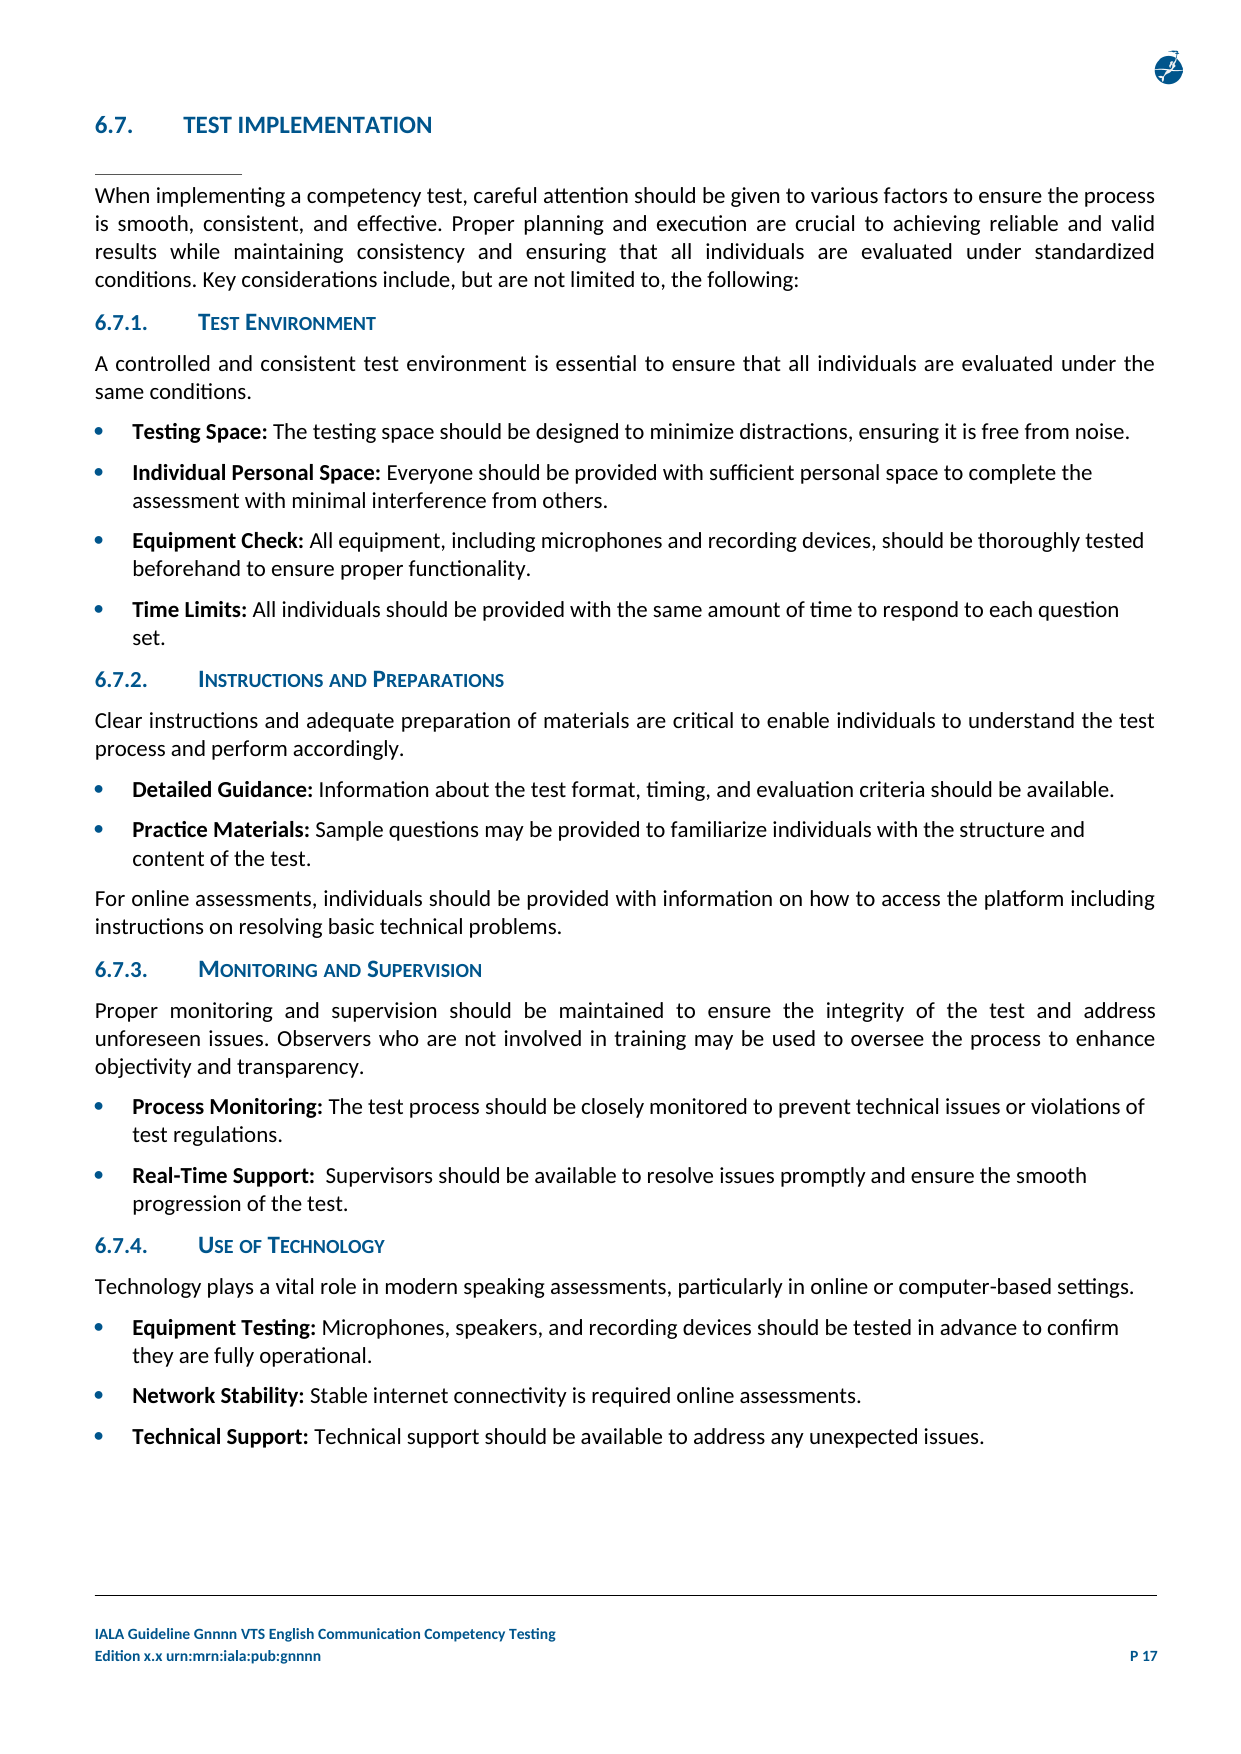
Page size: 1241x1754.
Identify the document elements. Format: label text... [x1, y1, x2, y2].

subtitle Monitoring and Supervision [94, 953, 1069, 983]
picture [1123, 0, 1241, 119]
text A controlled and consistent test environment is essential to ensure that all individuals are evaluated under the same conditions. [94, 349, 1157, 405]
subtitle Instructions and Preparations [94, 663, 1069, 694]
text For online assessments, individuals should be provided with information on how to access the platform including instructions on resolving basic technical problems. [94, 884, 1157, 940]
text Real-Time Support: Supervisors should be available to resolve issues promptly and ensure the smooth progression of the test. [94, 1161, 1157, 1217]
subtitle Test Environment [94, 306, 1069, 336]
text Equipment Check: All equipment, including microphones and recording devices, should be thoroughly tested beforehand to ensure proper functionality. [94, 526, 1157, 582]
text When implementing a competency test, careful attention should be given to various factors to ensure the process is smooth, consistent, and effective. Proper planning and execution are crucial to achieving reliable and valid results while maintaining consistency and ensuring that all individuals are evaluated under standardized conditions. Key considerations include, but are not limited to, the following: [94, 181, 1157, 293]
subtitle Use of Technology [94, 1229, 1069, 1260]
subtitle TEST IMPLEMENTATION [94, 109, 1157, 139]
text Testing Space: The testing space should be designed to minimize distractions, ensuring it is free from noise. [94, 417, 1157, 445]
text Detailed Guidance: Information about the test format, timing, and evaluation criteria should be available. [94, 775, 1157, 803]
text Equipment Testing: Microphones, speakers, and recording devices should be tested in advance to confirm they are fully operational. [94, 1313, 1157, 1369]
text Technology plays a vital role in modern speaking assessments, particularly in online or computer-based settings. [94, 1272, 1157, 1300]
text Practice Materials: Sample questions may be provided to familiarize individuals with the structure and content of the test. [94, 816, 1157, 872]
text Clear instructions and adequate preparation of materials are critical to enable individuals to understand the test process and perform accordingly. [94, 707, 1157, 763]
text Proper monitoring and supervision should be maintained to ensure the integrity of the test and address unforeseen issues. Observers who are not involved in training may be used to oversee the process to enhance objectivity and transparency. [94, 996, 1157, 1080]
text Network Stability: Stable internet connectivity is required online assessments. [94, 1381, 1157, 1409]
text Time Limits: All individuals should be provided with the same amount of time to respond to each question set. [94, 595, 1157, 651]
text Technical Support: Technical support should be available to address any unexpected issues. [94, 1422, 1157, 1450]
text Individual Personal Space: Everyone should be provided with sufficient personal space to complete the assessment with minimal interference from others. [94, 458, 1157, 514]
text Process Monitoring: The test process should be closely monitored to prevent technical issues or violations of test regulations. [94, 1092, 1157, 1148]
